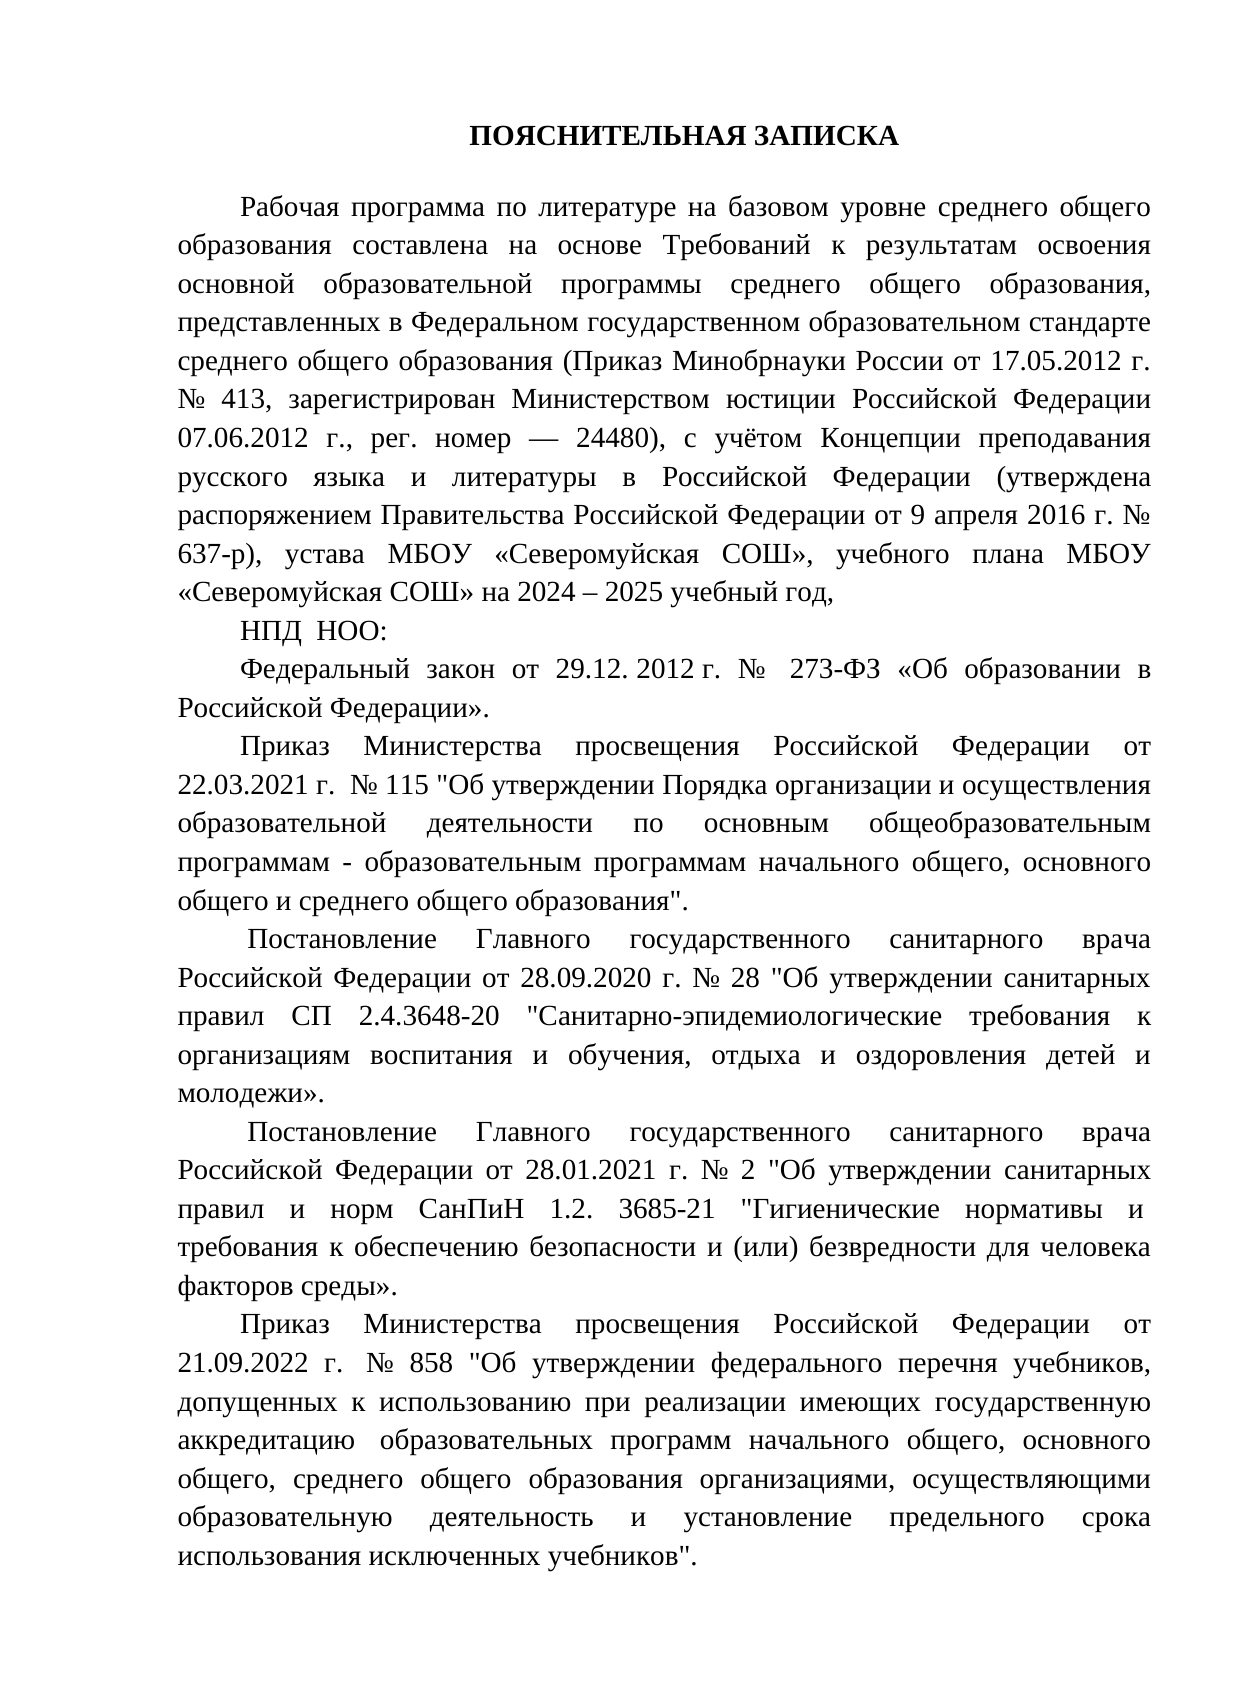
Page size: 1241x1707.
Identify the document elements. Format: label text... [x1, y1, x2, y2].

text Постановление Главного государственного санитарного врача Российской Федерации от 28.01.2021 г. № 2 "Об утверждении санитарных правил и норм СанПиН 1.2. 3685-21 "Гигиенические нормативы и требования к обеспечению безопасности и (или) безвредности для человека факторов среды». [177, 1114, 1152, 1302]
text Приказ Министерства просвещения Российской Федерации от 22.03.2021 г. № 115 "Об утверждении Порядка организации и осуществления образовательной деятельности по основным общеобразовательным программам - образовательным программам начального общего, основного общего и среднего общего образования". [177, 728, 1152, 916]
text Рабочая программа по литературе на базовом уровне среднего общего образования составлена на основе Требований к результатам освоения основной образовательной программы среднего общего образования, представленных в Федеральном государственном образовательном стандарте среднего общего образования (Приказ Минобрнауки России от 17.05.2012 г. № 413, зарегистрирован Министерством юстиции Российской Федерации 07.06.2012 г., рег. номер — 24480), с учётом Концепции преподавания русского языка и литературы в Российской Федерации (утверждена распоряжением Правительства Российской Федерации от 9 апреля 2016 г. № 637-р), устава МБОУ «Северомуйская СОШ», учебного плана МБОУ «Северомуйская СОШ» на 2024 – 2025 учебный год, [177, 189, 1152, 608]
text Федеральный закон от 29.12. 2012 г. № 273-ФЗ «Об образовании в Российской Федерации». [177, 651, 1152, 723]
text НПД НОО: [177, 613, 1152, 646]
text ПОЯСНИТЕЛЬНАЯ ЗАПИСКА [190, 118, 1152, 152]
text Приказ Министерства просвещения Российской Федерации от 21.09.2022 г. № 858 "Об утверждении федерального перечня учебников, допущенных к использованию при реализации имеющих государственную аккредитацию образовательных программ начального общего, основного общего, среднего общего образования организациями, осуществляющими образовательную деятельность и установление предельного срока использования исключенных учебников". [177, 1307, 1152, 1571]
text Постановление Главного государственного санитарного врача Российской Федерации от 28.09.2020 г. № 28 "Об утверждении санитарных правил СП 2.4.3648-20 "Санитарно-эпидемиологические требования к организациям воспитания и обучения, отдыха и оздоровления детей и молодежи». [177, 921, 1152, 1109]
